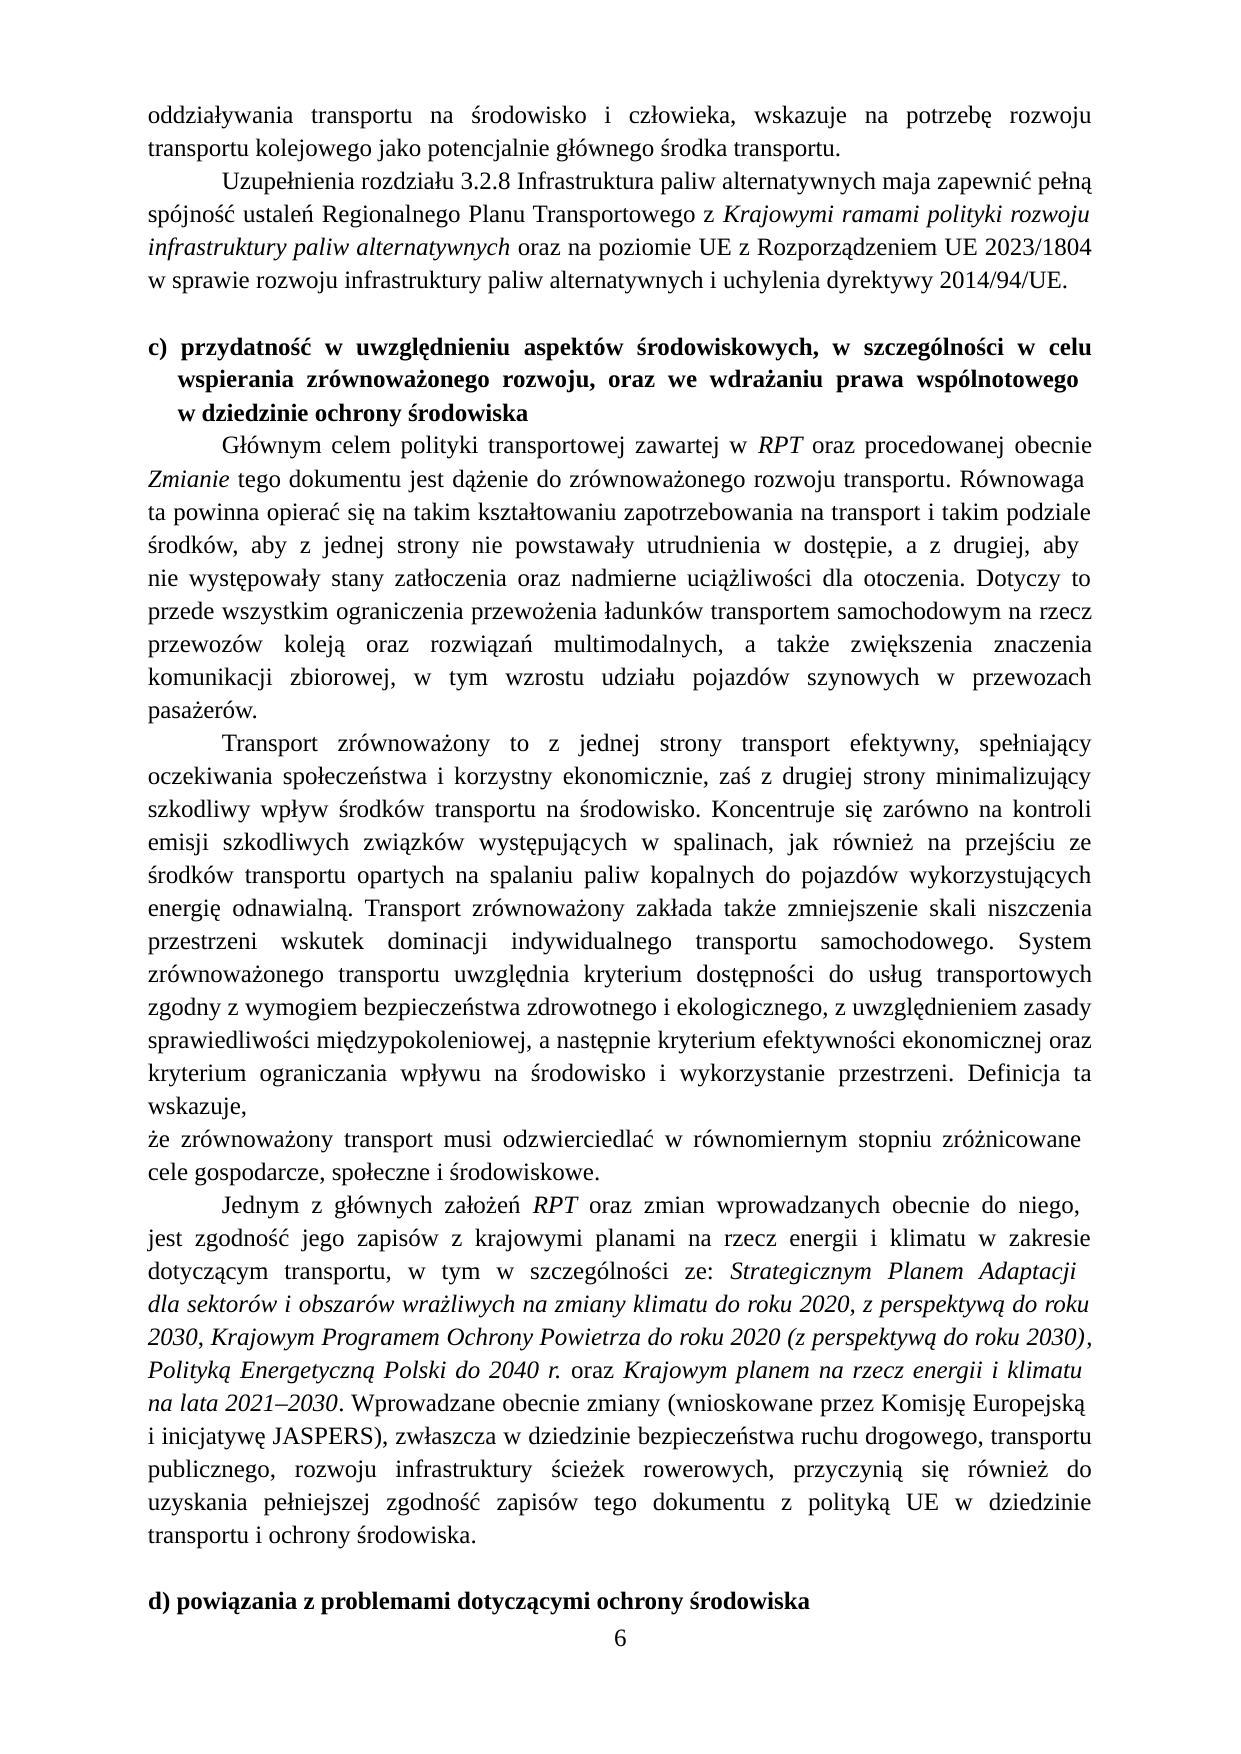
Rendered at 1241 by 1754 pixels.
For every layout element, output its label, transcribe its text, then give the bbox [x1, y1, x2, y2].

text Jednym z głównych założeń RPT oraz zmian wprowadzanych obecnie do niego, jest zgodność jego zapisów z krajowymi planami na rzecz energii i klimatu w zakresie dotyczącym transportu, w tym w szczególności ze: Strategicznym Planem Adaptacji dla sektorów i obszarów wrażliwych na zmiany klimatu do roku 2020, z perspektywą do roku 2030, Krajowym Programem Ochrony Powietrza do roku 2020 (z perspektywą do roku 2030), Polityką Energetyczną Polski do 2040 r. oraz Krajowym planem na rzecz energii i klimatu na lata 2021–2030. Wprowadzane obecnie zmiany (wnioskowane przez Komisję Europejską i inicjatywę JASPERS), zwłaszcza w dziedzinie bezpieczeństwa ruchu drogowego, transportu publicznego, rozwoju infrastruktury ścieżek rowerowych, przyczynią się również do uzyskania pełniejszej zgodność zapisów tego dokumentu z polityką UE w dziedzinie transportu i ochrony środowiska. [148, 1190, 1092, 1549]
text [148, 100, 1092, 162]
text Uzupełnienia rozdziału 3.2.8 Infrastruktura paliw alternatywnych maja zapewnić pełną spójność ustaleń Regionalnego Planu Transportowego z Krajowymi ramami polityki rozwoju infrastruktury paliw alternatywnych oraz na poziomie UE z Rozporządzeniem UE 2023/1804 w sprawie rozwoju infrastruktury paliw alternatywnych i uchylenia dyrektywy 2014/94/UE. [148, 166, 1092, 294]
text c) przydatność w uwzględnieniu aspektów środowiskowych, w szczególności w celu wspierania zrównoważonego rozwoju, oraz we wdrażaniu prawa wspólnotowego w dziedzinie ochrony środowiska [148, 332, 1092, 426]
text Transport zrównoważony to z jednej strony transport efektywny, spełniający oczekiwania społeczeństwa i korzystny ekonomicznie, zaś z drugiej strony minimalizujący szkodliwy wpływ środków transportu na środowisko. Koncentruje się zarówno na kontroli emisji szkodliwych związków występujących w spalinach, jak również na przejściu ze środków transportu opartych na spalaniu paliw kopalnych do pojazdów wykorzystujących energię odnawialną. Transport zrównoważony zakłada także zmniejszenie skali niszczenia przestrzeni wskutek dominacji indywidualnego transportu samochodowego. System zrównoważonego transportu uwzględnia kryterium dostępności do usług transportowych zgodny z wymogiem bezpieczeństwa zdrowotnego i ekologicznego, z uwzględnieniem zasady sprawiedliwości międzypokoleniowej, a następnie kryterium efektywności ekonomicznej oraz kryterium ograniczania wpływu na środowisko i wykorzystanie przestrzeni. Definicja ta wskazuje, że zrównoważony transport musi odzwierciedlać w równomiernym stopniu zróżnicowane cele gospodarcze, społeczne i środowiskowe. [148, 728, 1092, 1186]
text Głównym celem polityki transportowej zawartej w RPT oraz procedowanej obecnie Zmianie tego dokumentu jest dążenie do zrównoważonego rozwoju transportu. Równowaga ta powinna opierać się na takim kształtowaniu zapotrzebowania na transport i takim podziale środków, aby z jednej strony nie powstawały utrudnienia w dostępie, a z drugiej, aby nie występowały stany zatłoczenia oraz nadmierne uciążliwości dla otoczenia. Dotyczy to przede wszystkim ograniczenia przewożenia ładunków transportem samochodowym na rzecz przewozów koleją oraz rozwiązań multimodalnych, a także zwiększenia znaczenia komunikacji zbiorowej, w tym wzrostu udziału pojazdów szynowych w przewozach pasażerów. [148, 431, 1092, 723]
text d) powiązania z problemami dotyczącymi ochrony środowiska [148, 1586, 1092, 1615]
